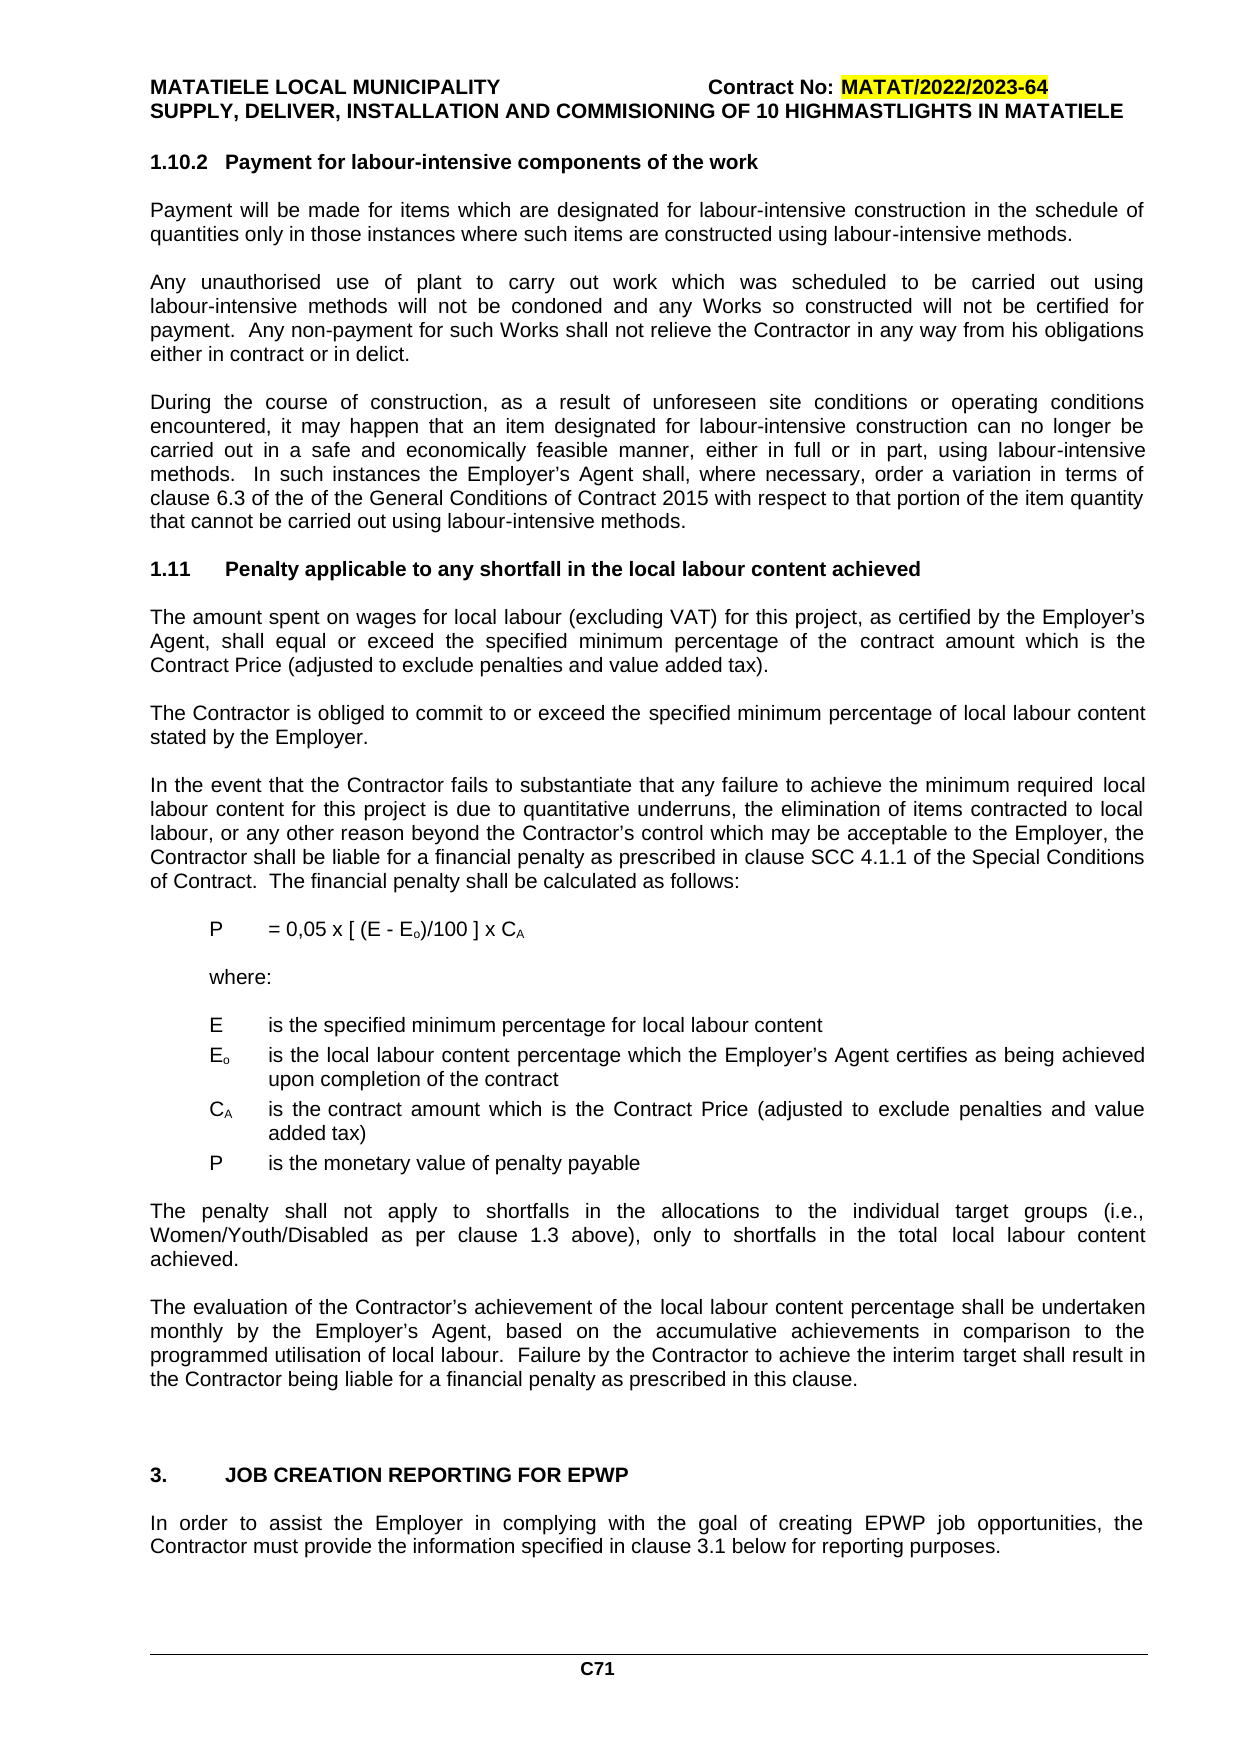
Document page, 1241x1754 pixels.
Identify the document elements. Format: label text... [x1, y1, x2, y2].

text where: [150, 964, 1146, 988]
text Payment will be made for items which are designated for labour-intensive construction in the schedule of quantities only in those instances where such items are constructed using labour-intensive methods. [150, 198, 1146, 246]
text Eo is the local labour content percentage which the Employer’s Agent certifies as being achieved upon completion of the contract [150, 1043, 1146, 1091]
text The amount spent on wages for local labour (excluding VAT) for this project, as certified by the Employer’s Agent, shall equal or exceed the specified minimum percentage of the contract amount which is the Contract Price (adjusted to exclude penalties and value added tax). [150, 605, 1146, 677]
text CA is the contract amount which is the Contract Price (adjusted to exclude penalties and value added tax) [150, 1097, 1146, 1145]
text 3. JOB CREATION REPORTING FOR EPWP [150, 1462, 1146, 1486]
text 1.11 Penalty applicable to any shortfall in the local labour content achieved [150, 557, 1146, 581]
text The Contractor is obliged to commit to or exceed the specified minimum percentage of local labour content stated by the Employer. [150, 701, 1146, 749]
text In the event that the Contractor fails to substantiate that any failure to achieve the minimum required local labour content for this project is due to quantitative underruns, the elimination of items contracted to local labour, or any other reason beyond the Contractor’s control which may be acceptable to the Employer, the Contractor shall be liable for a financial penalty as prescribed in clause SCC 4.1.1 of the Special Conditions of Contract. The financial penalty shall be calculated as follows: [150, 773, 1146, 893]
text During the course of construction, as a result of unforeseen site conditions or operating conditions encountered, it may happen that an item designated for labour-intensive construction can no longer be carried out in a safe and economically feasible manner, either in full or in part, using labour-intensive methods. In such instances the Employer’s Agent shall, where necessary, order a variation in terms of clause 6.3 of the of the General Conditions of Contract 2015 with respect to that portion of the item quantity that cannot be carried out using labour-intensive methods. [150, 389, 1146, 533]
text The evaluation of the Contractor’s achievement of the local labour content percentage shall be undertaken monthly by the Employer’s Agent, based on the accumulative achievements in comparison to the programmed utilisation of local labour. Failure by the Contractor to achieve the interim target shall result in the Contractor being liable for a financial penalty as prescribed in this clause. [150, 1295, 1146, 1391]
text 1.10.2 Payment for labour-intensive components of the work [150, 150, 1146, 174]
text In order to assist the Employer in complying with the goal of creating EPWP job opportunities, the Contractor must provide the information specified in clause 3.1 below for reporting purposes. [150, 1510, 1146, 1558]
text The penalty shall not apply to shortfalls in the allocations to the individual target groups (i.e., Women/Youth/Disabled as per clause 1.3 above), only to shortfalls in the total local labour content achieved. [150, 1199, 1146, 1271]
text P is the monetary value of penalty payable [150, 1151, 1146, 1175]
text E is the specified minimum percentage for local labour content [150, 1012, 1146, 1036]
text P = 0,05 x [ (E - Eo)/100 ] x CA [150, 917, 1146, 941]
text Any unauthorised use of plant to carry out work which was scheduled to be carried out using labour-intensive methods will not be condoned and any Works so constructed will not be certified for payment. Any non-payment for such Works shall not relieve the Contractor in any way from his obligations either in contract or in delict. [150, 270, 1146, 366]
